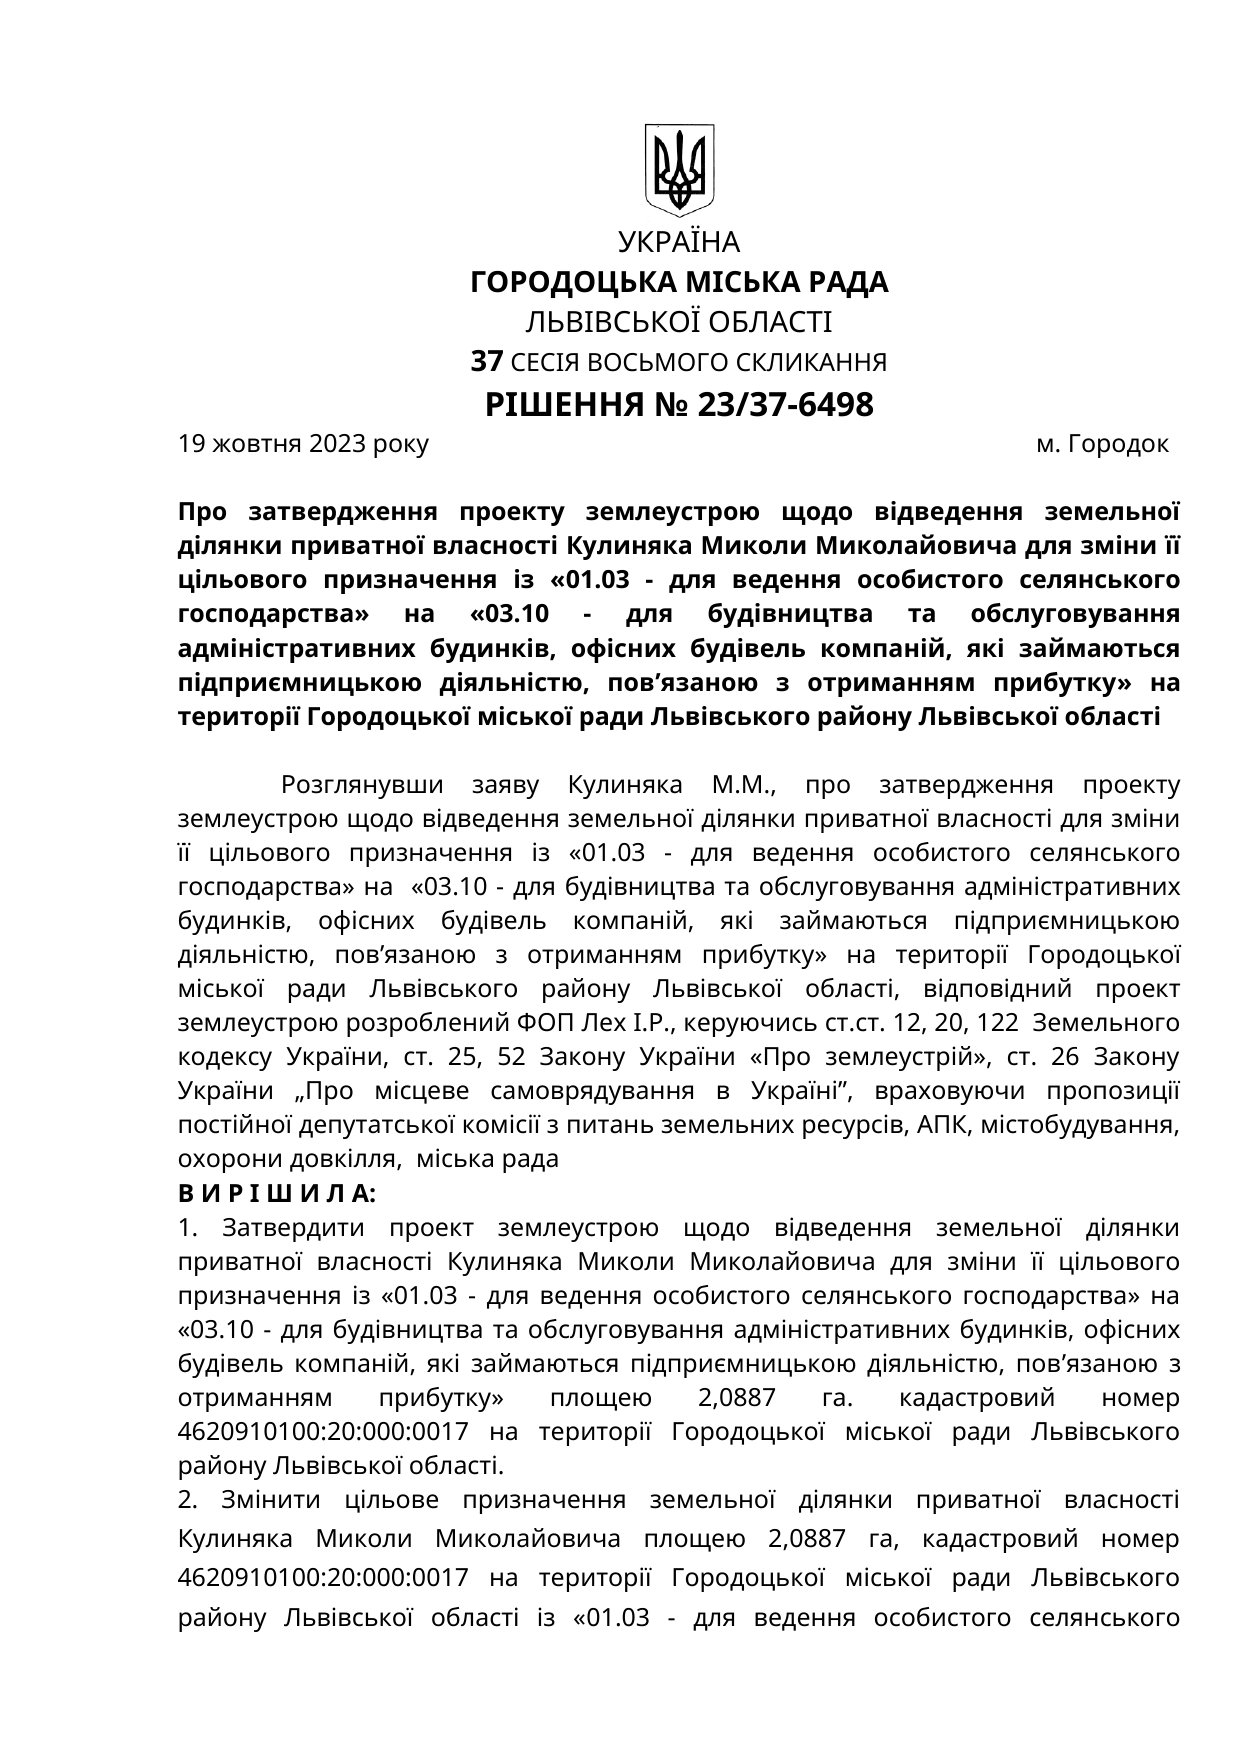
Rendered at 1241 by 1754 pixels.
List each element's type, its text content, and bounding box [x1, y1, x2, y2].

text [177, 1482, 1181, 1633]
text ГОРОДОЦЬКА МІСЬКА РАДА [177, 261, 1181, 301]
text УКРАЇНА [177, 222, 1181, 261]
text Про затвердження проекту землеустрою щодо відведення земельної ділянки приватної власності Кулиняка Миколи Миколайовича для зміни її цільового призначення із «01.03 - для ведення особистого селянського господарства» на «03.10 - для будівництва та обслуговування адміністративних будинків, офісних будівель компаній, які займаються підприємницькою діяльністю, пов’язаною з отриманням прибутку» на території Городоцької міської ради Львівського району Львівської області [177, 494, 1181, 732]
text 1. Затвердити проект землеустрою щодо відведення земельної ділянки приватної власності Кулиняка Миколи Миколайовича для зміни її цільового призначення із «01.03 - для ведення особистого селянського господарства» на «03.10 - для будівництва та обслуговування адміністративних будинків, офісних будівель компаній, які займаються підприємницькою діяльністю, пов’язаною з отриманням прибутку» площею 2,0887 га. кадастровий номер 4620910100:20:000:0017 на території Городоцької міської ради Львівського району Львівської області. [177, 1209, 1181, 1482]
picture [632, 118, 726, 222]
text 19 жовтня 2023 року м. Городок [177, 426, 1181, 460]
text 37 сесія восьмого скликання [177, 341, 1181, 380]
text ЛЬВІВСЬКОЇ ОБЛАСТІ [177, 301, 1181, 341]
text В И Р І Ш И Л А: [177, 1175, 1181, 1209]
text Розглянувши заяву Кулиняка М.М., про затвердження проекту землеустрою щодо відведення земельної ділянки приватної власності для зміни її цільового призначення із «01.03 - для ведення особистого селянського господарства» на «03.10 - для будівництва та обслуговування адміністративних будинків, офісних будівель компаній, які займаються підприємницькою діяльністю, пов’язаною з отриманням прибутку» на території Городоцької міської ради Львівського району Львівської області, відповідний проект землеустрою розроблений ФОП Лех І.Р., керуючись ст.ст. 12, 20, 122 Земельного кодексу України, ст. 25, 52 Закону України «Про землеустрій», ст. 26 Закону України „Про місцеве самоврядування в Україні”, враховуючи пропозиції постійної депутатської комісії з питань земельних ресурсів, АПК, містобудування, охорони довкілля, міська рада [177, 766, 1181, 1175]
text РІШЕННЯ № 23/37-6498 [177, 380, 1181, 426]
